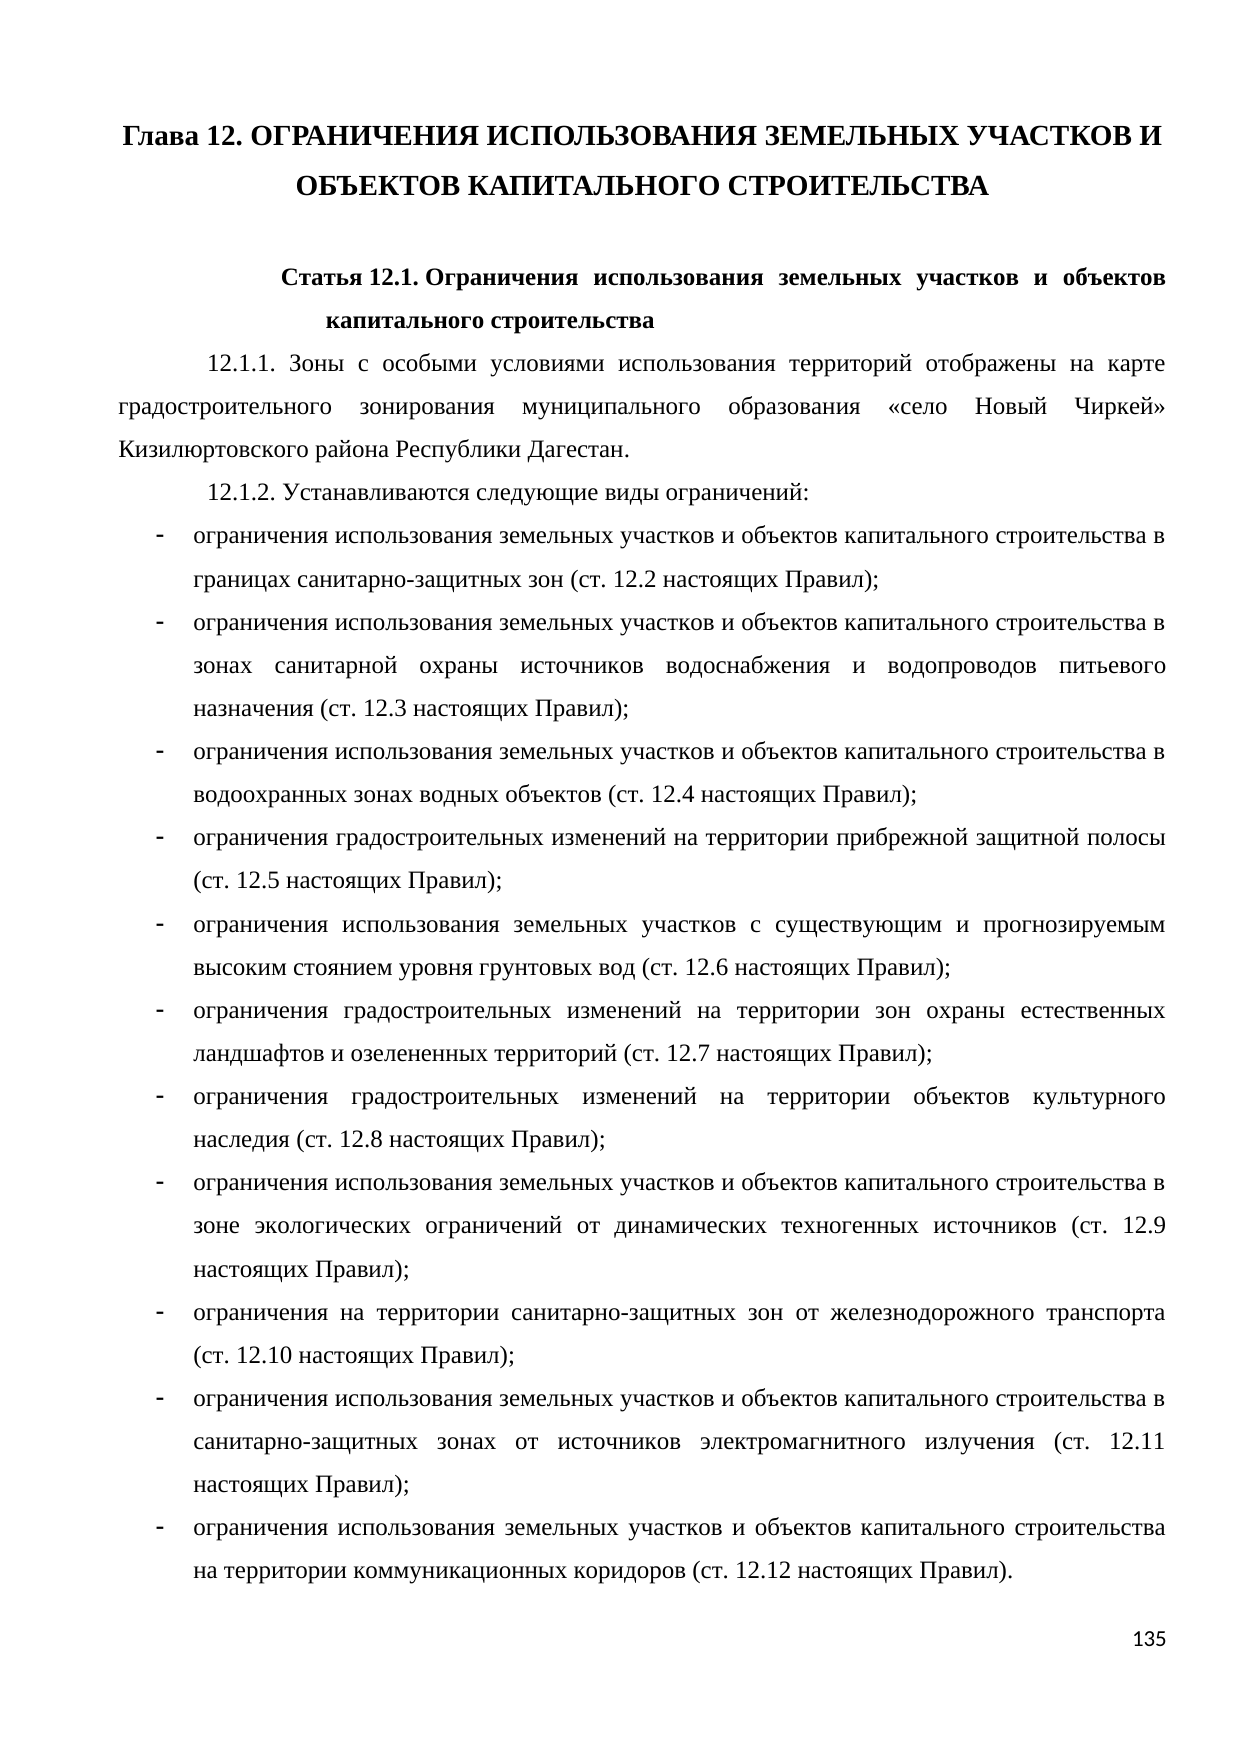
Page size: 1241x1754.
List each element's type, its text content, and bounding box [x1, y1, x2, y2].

subtitle ОГРАНИЧЕНИЯ ИСПОЛЬЗОВАНИЯ ЗЕМЕЛЬНЫХ УЧАСТКОВ И ОБЪЕКТОВ КАПИТАЛЬНОГО СТРОИТЕЛЬСТВА [118, 118, 1167, 202]
text 12.1.1. Зоны с особыми условиями использования территорий отображены на карте градостроительного зонирования муниципального образования «село Новый Чиркей» Кизилюртовского района Республики Дагестан. [118, 348, 1167, 463]
list ограничения использования земельных участков и объектов капитального строительства в зоне экологических ограничений от динамических техногенных источников (ст. 12.9 настоящих Правил); [156, 1167, 1167, 1282]
list ограничения на территории санитарно-защитных зон от железнодорожного транспорта (ст. 12.10 настоящих Правил); [156, 1297, 1167, 1369]
list ограничения использования земельных участков с существующим и прогнозируемым высоким стоянием уровня грунтовых вод (ст. 12.6 настоящих Правил); [156, 909, 1167, 981]
list ограничения использования земельных участков и объектов капитального строительства на территории коммуникационных коридоров (ст. 12.12 настоящих Правил). [156, 1512, 1167, 1584]
list ограничения градостроительных изменений на территории прибрежной защитной полосы (ст. 12.5 настоящих Правил); [156, 822, 1167, 894]
list ограничения использования земельных участков и объектов капитального строительства в границах санитарно-защитных зон (ст. 12.2 настоящих Правил); [156, 521, 1167, 592]
list ограничения использования земельных участков и объектов капитального строительства в водоохранных зонах водных объектов (ст. 12.4 настоящих Правил); [156, 736, 1167, 808]
text 12.1.2. Устанавливаются следующие виды ограничений: [118, 477, 1167, 506]
list ограничения использования земельных участков и объектов капитального строительства в санитарно-защитных зонах от источников электромагнитного излучения (ст. 12.11 настоящих Правил); [156, 1383, 1167, 1498]
list Ограничения использования земельных участков и объектов капитального строительства [281, 262, 1167, 334]
list ограничения градостроительных изменений на территории объектов культурного наследия (ст. 12.8 настоящих Правил); [156, 1081, 1167, 1153]
list ограничения использования земельных участков и объектов капитального строительства в зонах санитарной охраны источников водоснабжения и водопроводов питьевого назначения (ст. 12.3 настоящих Правил); [156, 607, 1167, 722]
list ограничения градостроительных изменений на территории зон охраны естественных ландшафтов и озелененных территорий (ст. 12.7 настоящих Правил); [156, 995, 1167, 1067]
